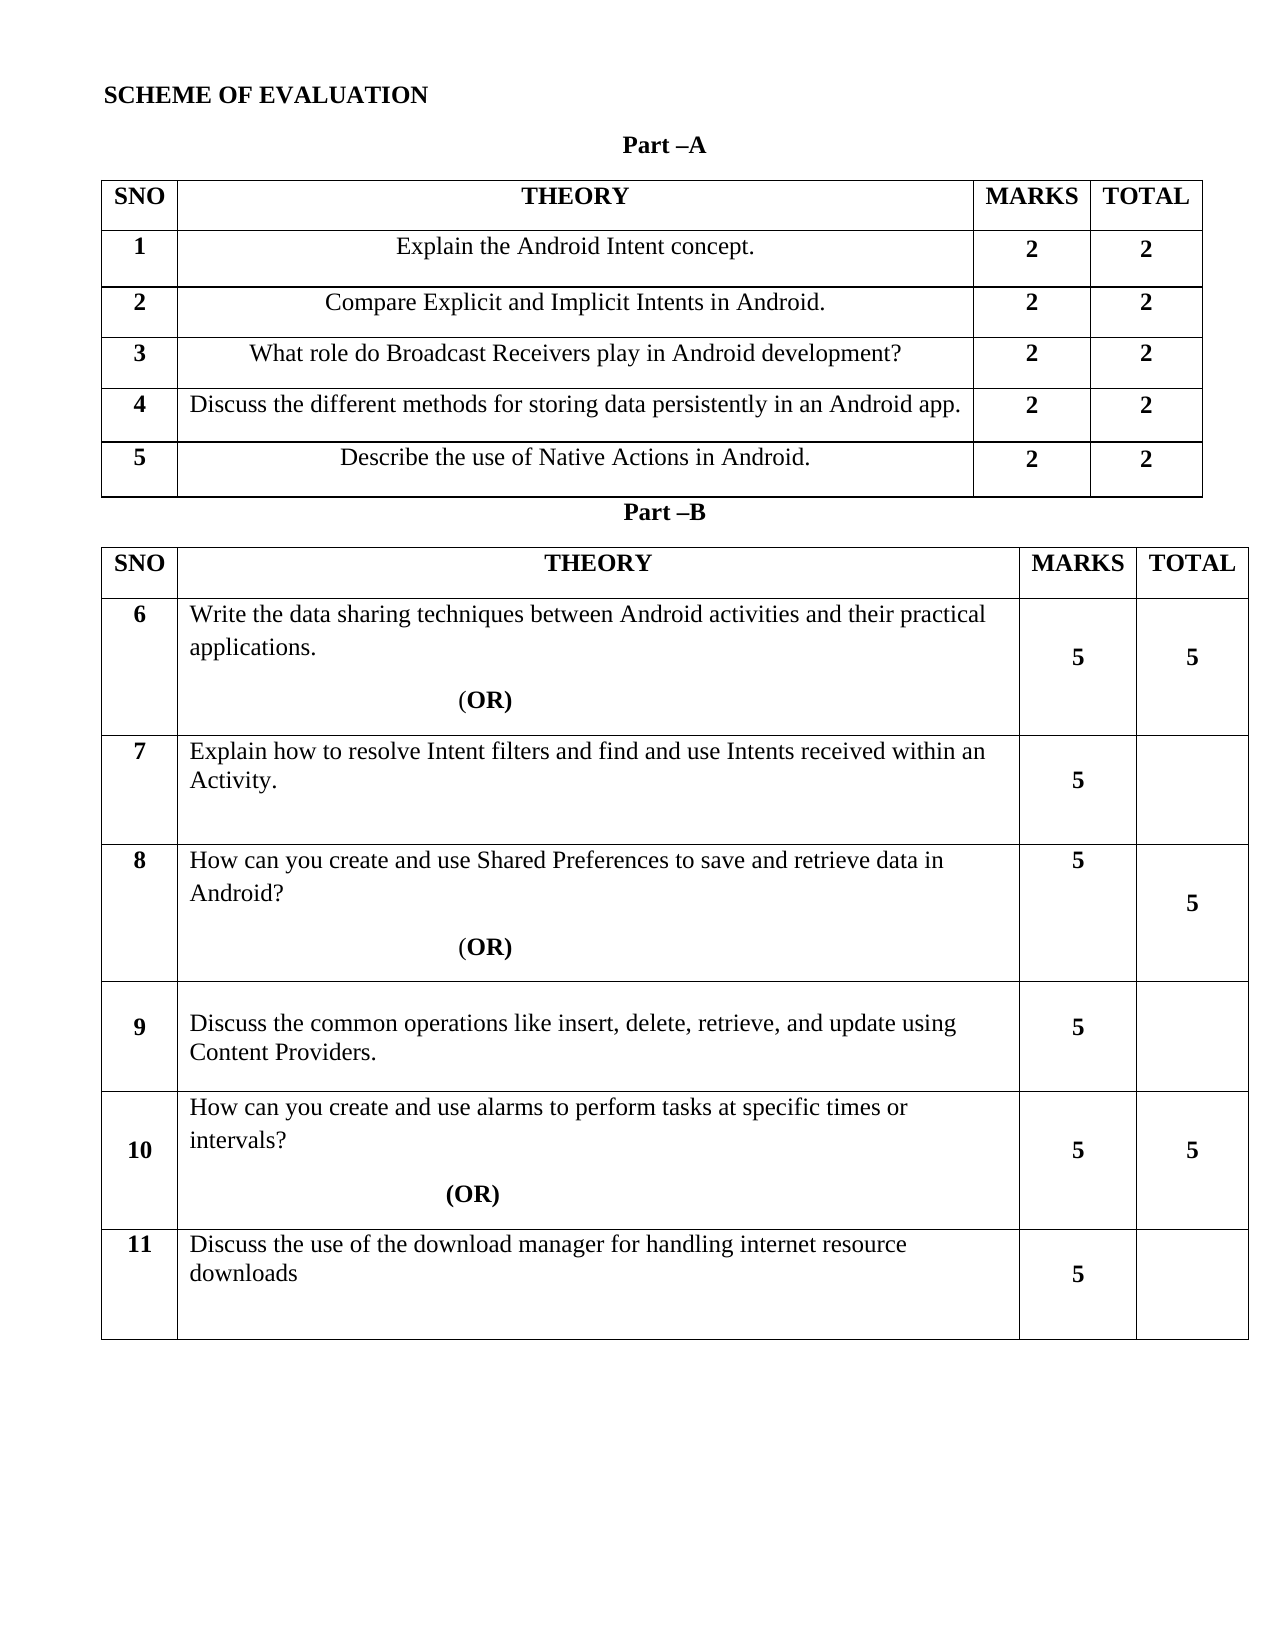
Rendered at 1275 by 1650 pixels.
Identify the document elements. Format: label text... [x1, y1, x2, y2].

table_cell 9 [102, 982, 177, 1091]
table_cell Discuss the use of the download manager for handling internet resource downloads [178, 1230, 1019, 1339]
table_cell 4 [102, 389, 177, 441]
text Part –A [103, 130, 1226, 159]
table_cell How can you create and use alarms to perform tasks at specific times or intervals? (OR) [178, 1092, 1019, 1228]
table_cell 2 [1091, 338, 1202, 388]
table_cell 6 [102, 599, 177, 735]
table_cell 5 [1020, 845, 1136, 981]
table_header SNO [102, 548, 177, 598]
table_cell 2 [974, 231, 1090, 286]
text Part –B [103, 497, 1226, 526]
table_cell Explain how to resolve Intent filters and find and use Intents received within an Activity. [178, 736, 1019, 844]
table_cell 5 [1020, 736, 1136, 844]
table_header MARKS [974, 181, 1090, 230]
table_cell 1 [102, 231, 177, 286]
table_cell 5 [1137, 599, 1248, 735]
table_cell 5 [1137, 1092, 1248, 1228]
table_cell 5 [1020, 982, 1136, 1091]
table_cell Discuss the different methods for storing data persistently in an Android app. [178, 389, 973, 441]
table_cell 11 [102, 1230, 177, 1339]
table_cell 2 [102, 288, 177, 337]
table_cell 7 [102, 736, 177, 844]
table_cell [1137, 982, 1248, 1091]
table_cell 2 [974, 288, 1090, 337]
table_cell [1137, 1230, 1248, 1339]
table_cell Describe the use of Native Actions in Android. [178, 443, 973, 496]
table_cell 5 [1020, 599, 1136, 735]
table_cell 5 [1137, 845, 1248, 981]
table_header THEORY [178, 181, 973, 230]
table_cell 3 [102, 338, 177, 388]
table_cell 2 [1091, 389, 1202, 441]
table_cell 2 [974, 338, 1090, 388]
table_cell 2 [1091, 231, 1202, 286]
table_cell 5 [1020, 1092, 1136, 1228]
table_cell How can you create and use Shared Preferences to save and retrieve data in Android? (OR) [178, 845, 1019, 981]
table_cell 8 [102, 845, 177, 981]
table_cell 2 [974, 443, 1090, 496]
table_header MARKS [1020, 548, 1136, 598]
table_cell 5 [102, 443, 177, 496]
table_header SNO [102, 181, 177, 230]
table_cell [1137, 736, 1248, 844]
table_cell Discuss the common operations like insert, delete, retrieve, and update using Content Providers. [178, 982, 1019, 1091]
table_cell What role do Broadcast Receivers play in Android development? [178, 338, 973, 388]
table_cell 2 [974, 389, 1090, 441]
table_cell Compare Explicit and Implicit Intents in Android. [178, 288, 973, 337]
table_cell 10 [102, 1092, 177, 1228]
text SCHEME OF EVALUATION [103, 81, 1226, 109]
table_cell Explain the Android Intent concept. [178, 231, 973, 286]
table_cell Write the data sharing techniques between Android activities and their practical applications. (OR) [178, 599, 1019, 735]
table_cell 5 [1020, 1230, 1136, 1339]
table_header TOTAL [1137, 548, 1248, 598]
table_cell 2 [1091, 443, 1202, 496]
table_header THEORY [178, 548, 1019, 598]
table_cell 2 [1091, 288, 1202, 337]
table_header TOTAL [1091, 181, 1202, 230]
